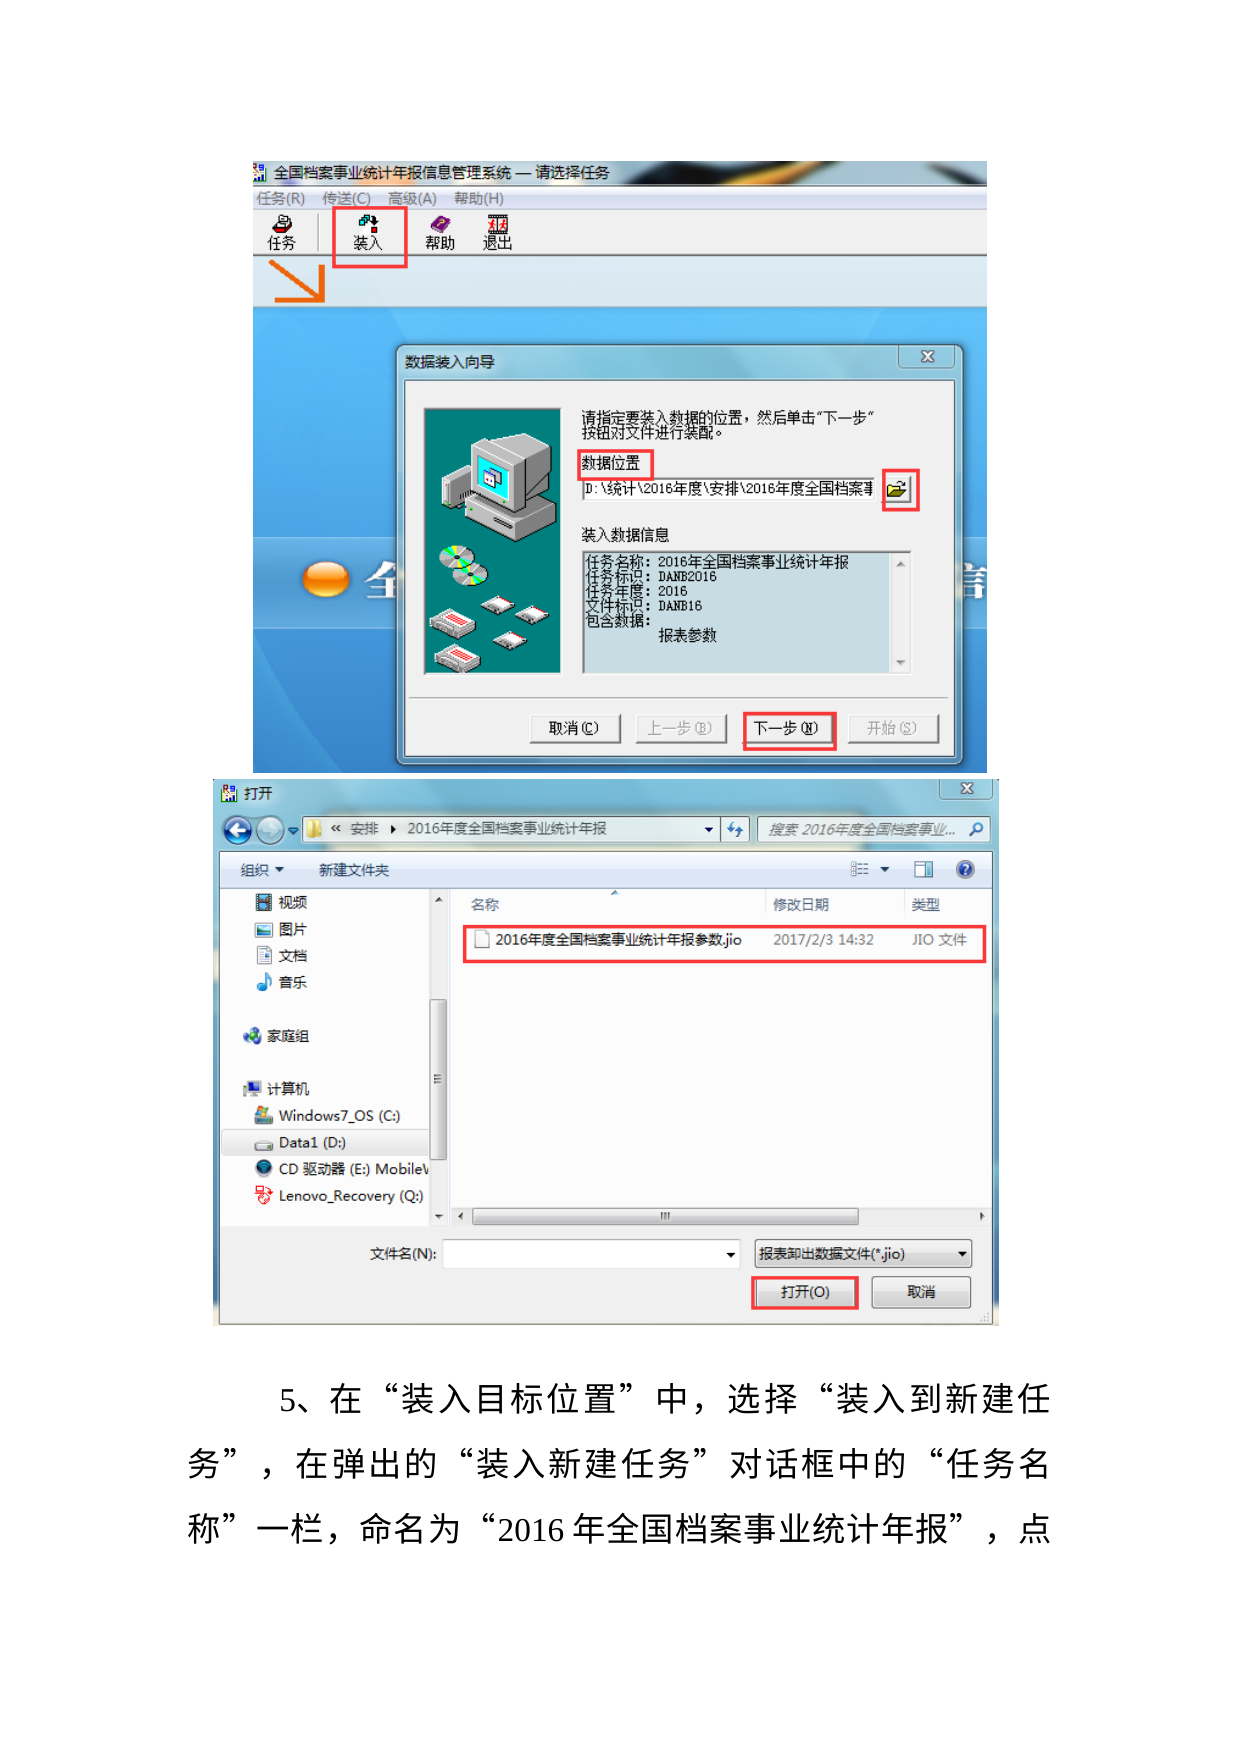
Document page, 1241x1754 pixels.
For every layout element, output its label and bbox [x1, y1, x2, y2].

picture [253, 161, 987, 773]
picture [213, 779, 999, 1326]
list [187, 1364, 1053, 1559]
